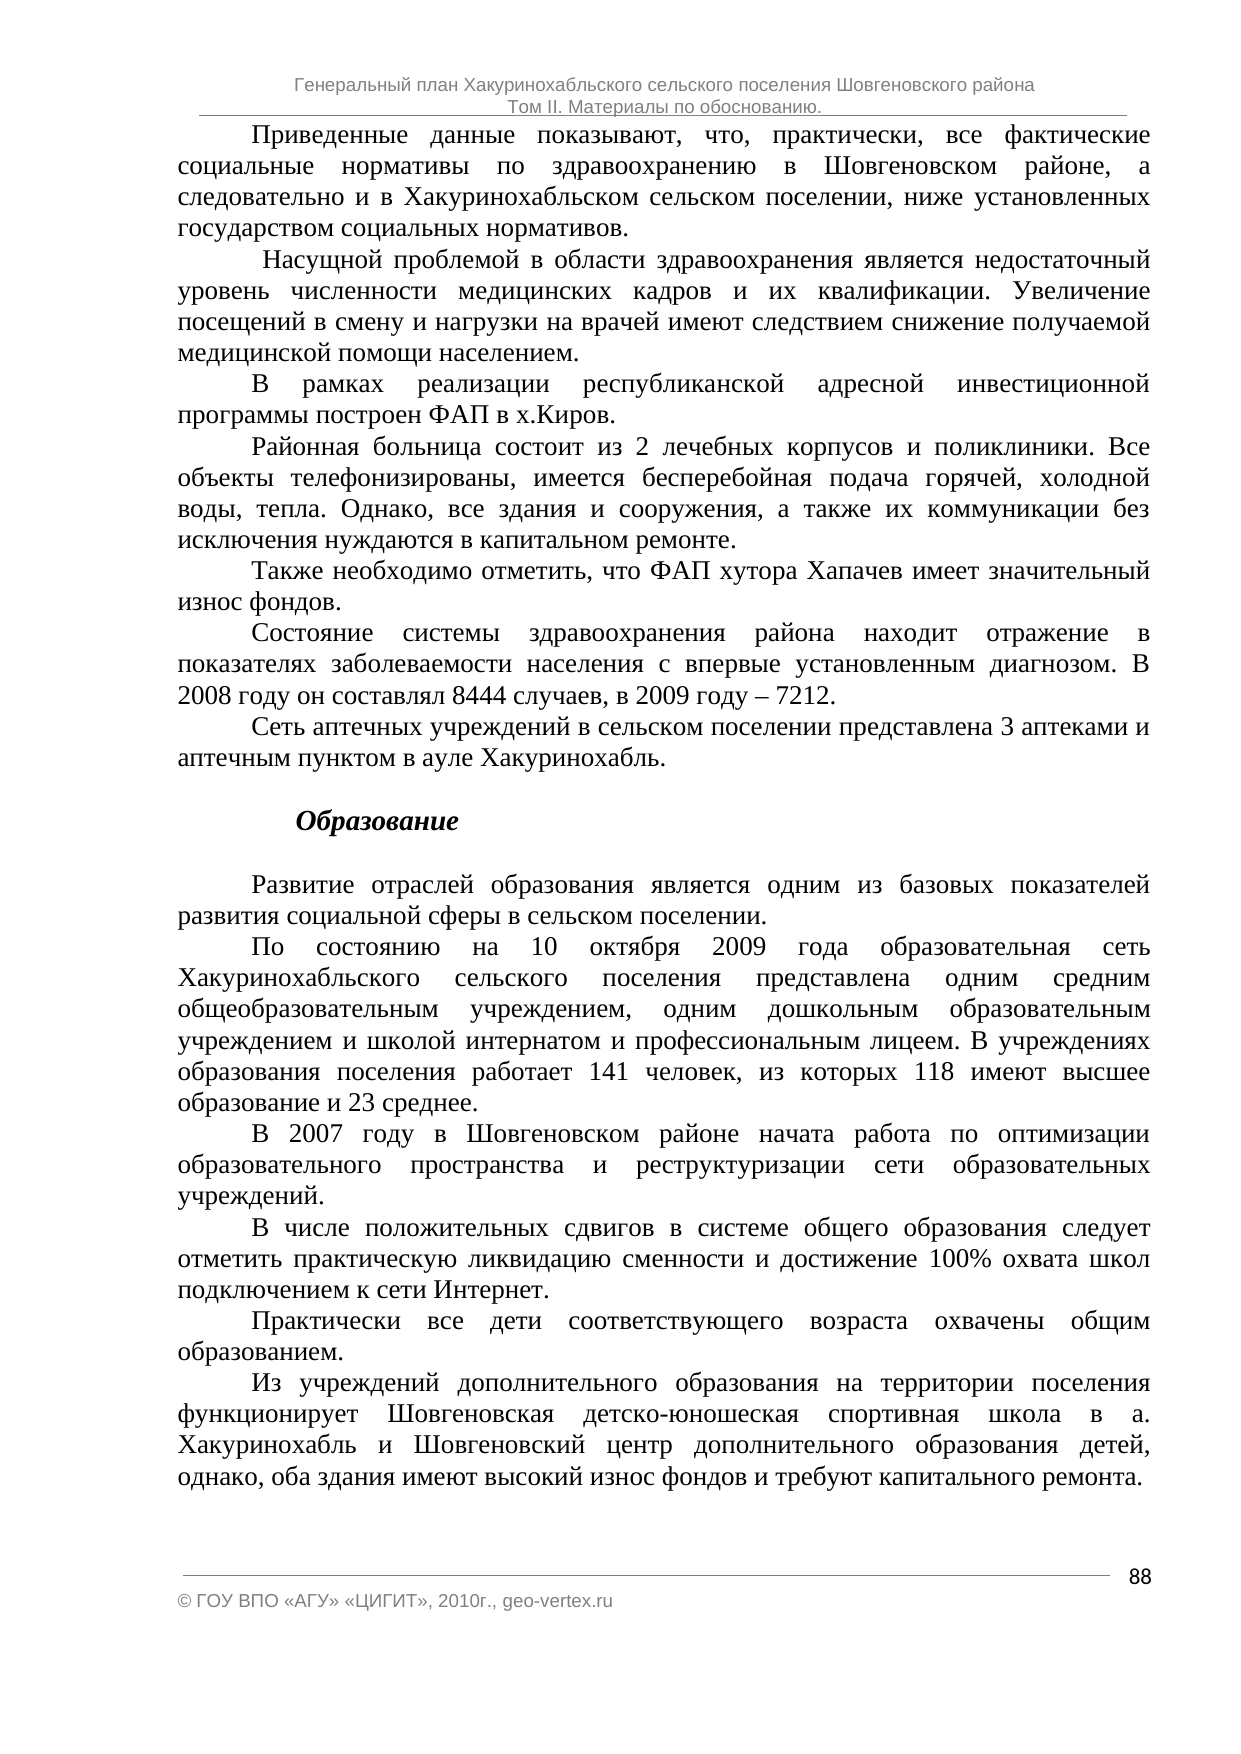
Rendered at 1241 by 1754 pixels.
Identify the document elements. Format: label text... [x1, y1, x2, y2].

text В рамках реализации республиканской адресной инвестиционной программы построен ФАП в х.Киров. [177, 367, 1152, 429]
text Состояние системы здравоохранения района находит отражение в показателях заболеваемости населения с впервые установленным диагнозом. В 2008 году он составлял 8444 случаев, в 2009 году – 7212. [177, 616, 1152, 710]
text Приведенные данные показывают, что, практически, все фактические социальные нормативы по здравоохранению в Шовгеновском районе, а следовательно и в Хакуринохабльском сельском поселении, ниже установленных государством социальных нормативов. [177, 118, 1152, 243]
text Районная больница состоит из 2 лечебных корпусов и поликлиники. Все объекты телефонизированы, имеется бесперебойная подача горячей, холодной воды, тепла. Однако, все здания и сооружения, а также их коммуникации без исключения нуждаются в капитальном ремонте. [177, 429, 1152, 554]
text Практически все дети соответствующего возраста охвачены общим образованием. [177, 1304, 1152, 1366]
text Также необходимо отметить, что ФАП хутора Хапачев имеет значительный износ фондов. [177, 554, 1152, 616]
text Насущной проблемой в области здравоохранения является недостаточный уровень численности медицинских кадров и их квалификации. Увеличение посещений в смену и нагрузки на врачей имеют следствием снижение получаемой медицинской помощи населением. [177, 243, 1152, 367]
text В 2007 году в Шовгеновском районе начата работа по оптимизации образовательного пространства и реструктуризации сети образовательных учреждений. [177, 1117, 1152, 1211]
text По состоянию на 10 октября 2009 года образовательная сеть Хакуринохабльского сельского поселения представлена одним средним общеобразовательным учреждением, одним дошкольным образовательным учреждением и школой интернатом и профессиональным лицеем. В учреждениях образования поселения работает 141 человек, из которых 118 имеют высшее образование и 23 среднее. [177, 930, 1152, 1117]
subtitle Образование [177, 803, 1152, 837]
text В числе положительных сдвигов в системе общего образования следует отметить практическую ликвидацию сменности и достижение 100% охвата школ подключением к сети Интернет. [177, 1211, 1152, 1304]
text Из учреждений дополнительного образования на территории поселения функционирует Шовгеновская детско-юношеская спортивная школа в а. Хакуринохабль и Шовгеновский центр дополнительного образования детей, однако, оба здания имеют высокий износ фондов и требуют капитального ремонта. [177, 1366, 1152, 1491]
text Сеть аптечных учреждений в сельском поселении представлена 3 аптеками и аптечным пунктом в ауле Хакуринохабль. [177, 710, 1152, 772]
text Развитие отраслей образования является одним из базовых показателей развития социальной сферы в сельском поселении. [177, 868, 1152, 930]
